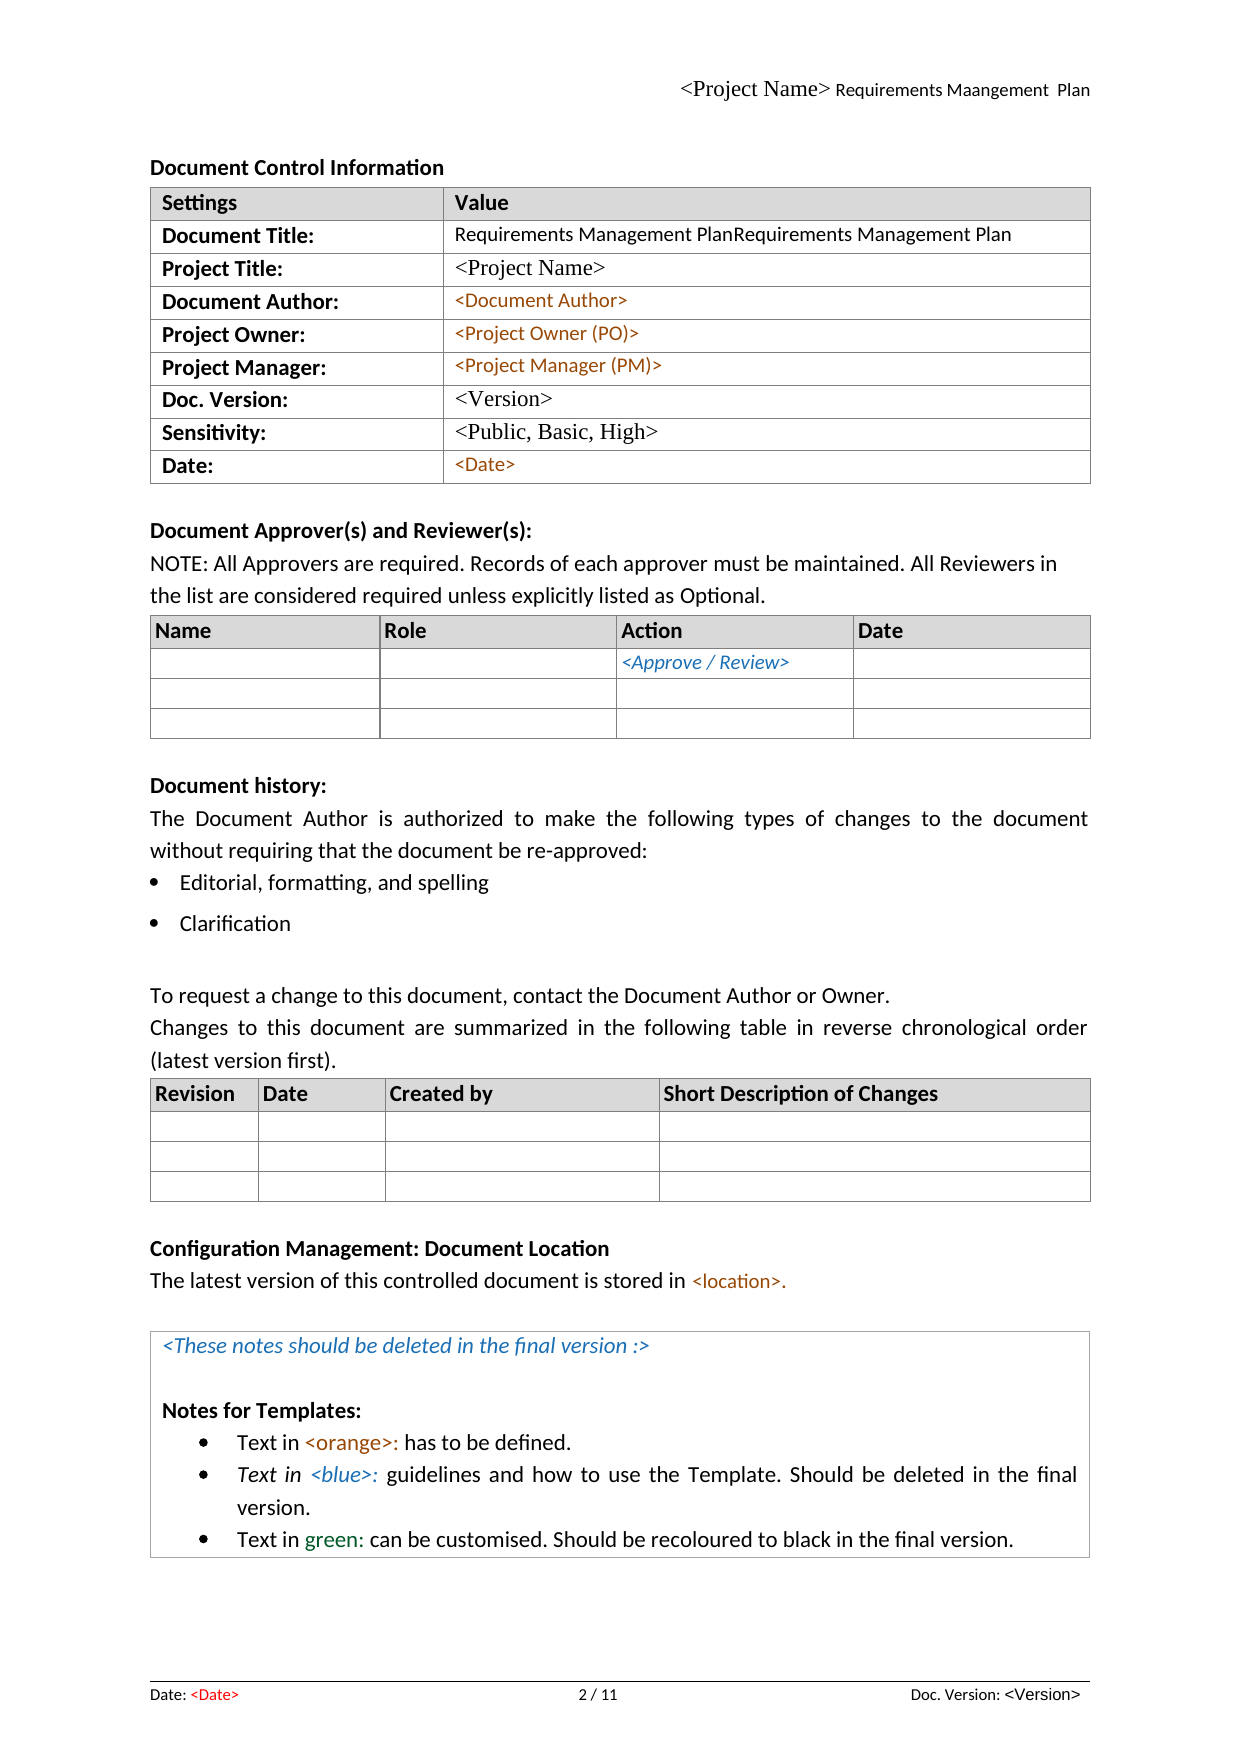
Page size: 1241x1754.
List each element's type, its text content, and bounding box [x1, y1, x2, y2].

table_cell [660, 1112, 1090, 1141]
table_cell <Document Author> [444, 287, 1090, 319]
text Configuration Management: Document Location [150, 1234, 1090, 1262]
text Changes to this document are summarized in the following table in reverse chronological order (latest version first). [150, 1013, 1090, 1074]
table_cell [660, 1172, 1090, 1201]
table_cell <Approve / Review> [617, 649, 853, 678]
table_cell [617, 679, 853, 708]
table_header Role [381, 616, 616, 648]
text Document history: [150, 772, 1090, 799]
table_cell Requirements Management Plan [444, 221, 1090, 253]
table_header Short Description of Changes [660, 1079, 1090, 1111]
table_header Value [444, 188, 1090, 220]
table_cell [381, 709, 616, 738]
table_cell [444, 419, 1090, 450]
table_cell Project Title: [151, 254, 443, 286]
table_cell [854, 649, 1090, 678]
table_cell [151, 1112, 258, 1141]
table_cell Project Manager: [151, 353, 443, 384]
table_cell [259, 1142, 385, 1171]
table_header <These notes should be deleted in the final version :> Notes for Templates: Text in <orange>: has to be defined. Text in <blue>: guidelines and how to use the Template. Should be deleted in the final version. Text in green: can be customised. Should be recoloured to black in the final version. [151, 1332, 1089, 1557]
table_cell [444, 451, 1090, 483]
table_cell [386, 1142, 659, 1171]
table_cell Sensitivity: [151, 419, 443, 450]
table_cell <Project Owner (PO)> [444, 320, 1090, 352]
table_cell [660, 1142, 1090, 1171]
table_cell [381, 679, 616, 708]
table_cell Project Owner: [151, 320, 443, 352]
table_header Revision [151, 1079, 258, 1111]
table_cell [854, 679, 1090, 708]
table_cell [151, 679, 379, 708]
table_cell [151, 709, 379, 738]
text Document Approver(s) and Reviewer(s): [150, 516, 1090, 544]
list Clarification [150, 909, 1090, 937]
table_cell [151, 649, 379, 678]
table_cell <Project Manager (PM)> [444, 353, 1090, 384]
table_cell [259, 1172, 385, 1201]
text NOTE: All Approvers are required. Records of each approver must be maintained. All Reviewers in the list are considered required unless explicitly listed as Optional. [150, 549, 1090, 609]
table_cell [381, 649, 616, 678]
table_header Settings [151, 188, 443, 220]
table_cell [854, 709, 1090, 738]
table_header Name [151, 616, 379, 648]
table_cell [151, 1172, 258, 1201]
text The latest version of this controlled document is stored in <location>. [150, 1266, 1090, 1294]
table_cell Document Author: [151, 287, 443, 319]
table_header Date [259, 1079, 385, 1111]
list Editorial, formatting, and spelling [150, 868, 1090, 896]
text Document Control Information [150, 153, 1090, 181]
text The Document Author is authorized to make the following types of changes to the document without requiring that the document be re-approved: [150, 804, 1090, 864]
table_header Action [617, 616, 853, 648]
table_cell [617, 709, 853, 738]
text To request a change to this document, contact the Document Author or Owner. [150, 981, 1090, 1009]
table_cell [151, 1142, 258, 1171]
table_cell Date: [151, 451, 443, 483]
table_header Date [854, 616, 1090, 648]
table_cell [386, 1112, 659, 1141]
table_cell Doc. Version: [151, 386, 443, 417]
table_cell Document Title: [151, 221, 443, 253]
table_header Created by [386, 1079, 659, 1111]
table_cell [259, 1112, 385, 1141]
table_cell [386, 1172, 659, 1201]
